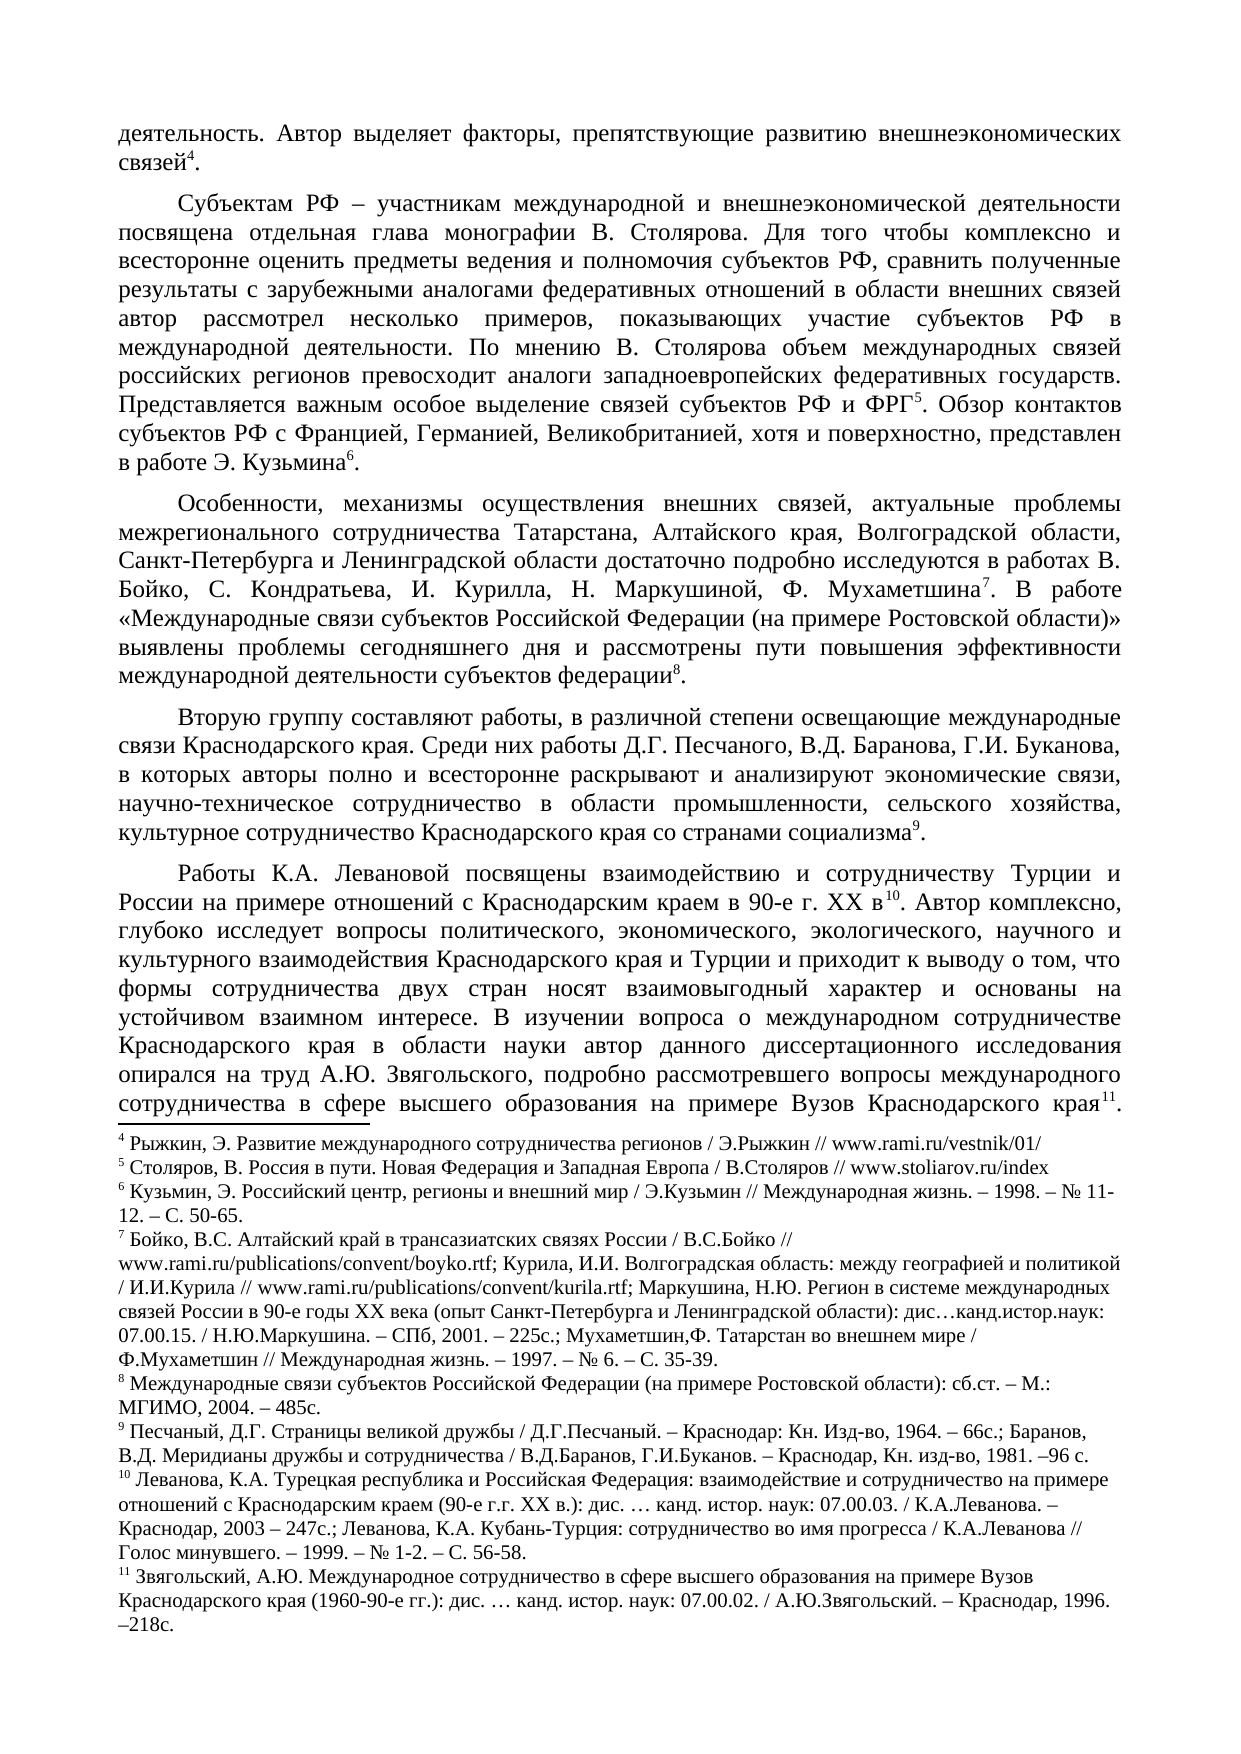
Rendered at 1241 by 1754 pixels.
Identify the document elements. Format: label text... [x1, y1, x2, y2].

text Особенности, механизмы осуществления внешних связей, актуальные проблемы межрегионального сотрудничества Татарстана, Алтайского края, Волгоградской области, Санкт-Петербурга и Ленинградской области достаточно подробно исследуются в работах В. Бойко, С. Кондратьева, И. Курилла, Н. Маркушиной, Ф. Мухаметшина. В работе «Международные связи субъектов Российской Федерации (на примере Ростовской области)» выявлены проблемы сегодняшнего дня и рассмотрены пути повышения эффективности международной деятельности субъектов федерации. [118, 488, 1122, 689]
text Вторую группу составляют работы, в различной степени освещающие международные связи Краснодарского края. Среди них работы Д.Г. Песчаного, В.Д. Баранова, Г.И. Буканова, в которых авторы полно и всесторонне раскрывают и анализируют экономические связи, научно-техническое сотрудничество в области промышленности, сельского хозяйства, культурное сотрудничество Краснодарского края со странами социализма. [118, 702, 1122, 846]
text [118, 118, 1122, 176]
text Субъектам РФ – участникам международной и внешнеэкономической деятельности посвящена отдельная глава монографии В. Столярова. Для того чтобы комплексно и всесторонне оценить предметы ведения и полномочия субъектов РФ, сравнить полученные результаты с зарубежными аналогами федеративных отношений в области внешних связей автор рассмотрел несколько примеров, показывающих участие субъектов РФ в международной деятельности. По мнению В. Столярова объем международных связей российских регионов превосходит аналоги западноевропейских федеративных государств. Представляется важным особое выделение связей субъектов РФ и ФРГ. Обзор контактов субъектов РФ с Францией, Германией, Великобританией, хотя и поверхностно, представлен в работе Э. Кузьмина. [118, 188, 1122, 476]
text Работы К.А. Левановой посвящены взаимодействию и сотрудничеству Турции и России на примере отношений с Краснодарским краем в 90-е г. XX в. Автор комплексно, глубоко исследует вопросы политического, экономического, экологического, научного и культурного взаимодействия Краснодарского края и Турции и приходит к выводу о том, что формы сотрудничества двух стран носят взаимовыгодный характер и основаны на устойчивом взаимном интересе. В изучении вопроса о международном сотрудничестве Краснодарского края в области науки автор данного диссертационного исследования опирался на труд А.Ю. Звягольского, подробно рассмотревшего вопросы международного сотрудничества в сфере высшего образования на примере Вузов Краснодарского края. Изменения в геополитическом положении Краснодарского края после распада СССР, его взаимоотношения с федеральным центром, в том числе и в вопросах международных связей тщательно анализируются в диссертационных работах Д.В. Максимова и В.В. Прилепского. В исследовании В.В. Прилепского предпринята попытка выделить основные сферы международных контактов Краснодарского края. [118, 858, 1122, 1117]
